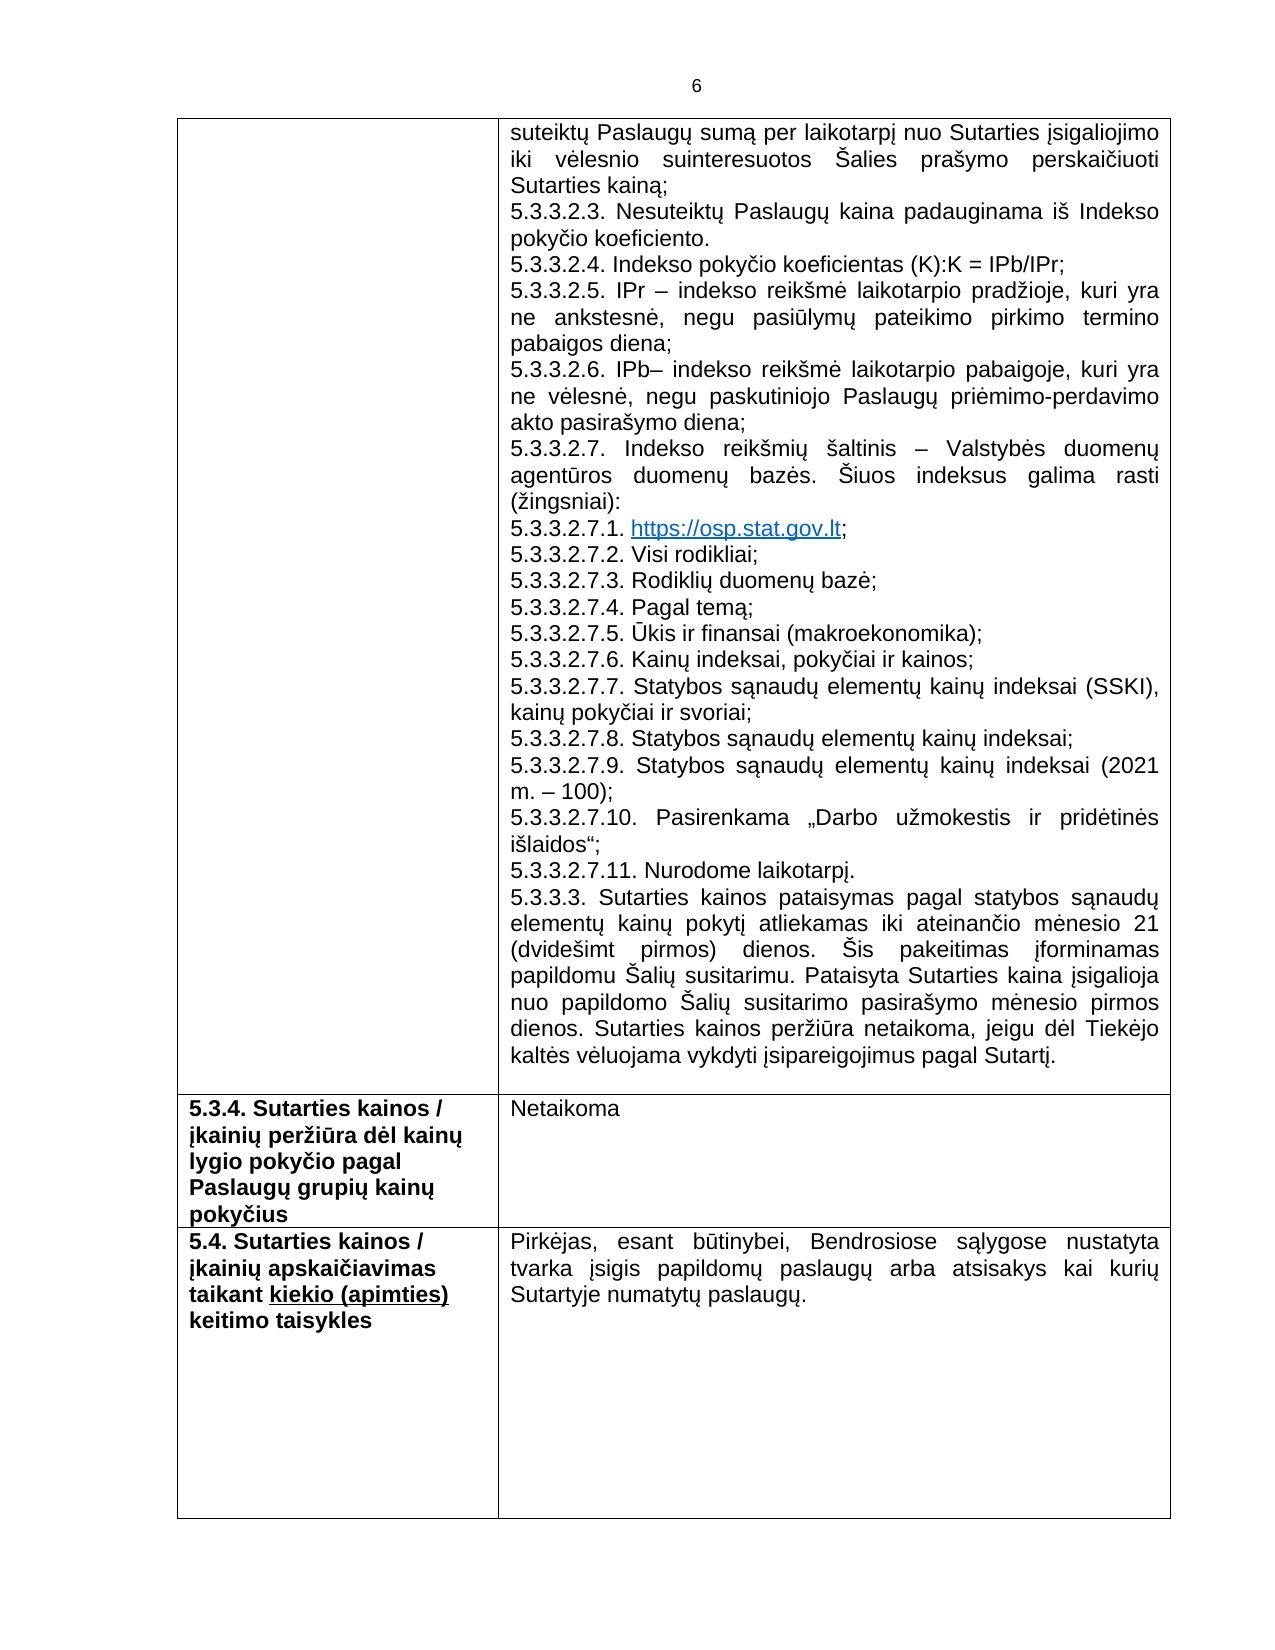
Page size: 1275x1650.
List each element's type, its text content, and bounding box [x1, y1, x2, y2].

table_cell 5.3.4. Sutarties kainos / įkainių peržiūra dėl kainų lygio pokyčio pagal Paslaugų grupių kainų pokyčius [178, 1095, 498, 1227]
table_cell Pirkėjas, esant būtinybei, Bendrosiose sąlygose nustatyta tvarka įsigis papildomų paslaugų arba atsisakys kai kurių Sutartyje numatytų paslaugų. [499, 1228, 1170, 1518]
table_cell Netaikoma [499, 1095, 1170, 1227]
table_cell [499, 119, 1170, 1094]
table_cell 5.4. Sutarties kainos / įkainių apskaičiavimas taikant kiekio (apimties) keitimo taisykles [178, 1228, 498, 1518]
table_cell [178, 119, 498, 1094]
